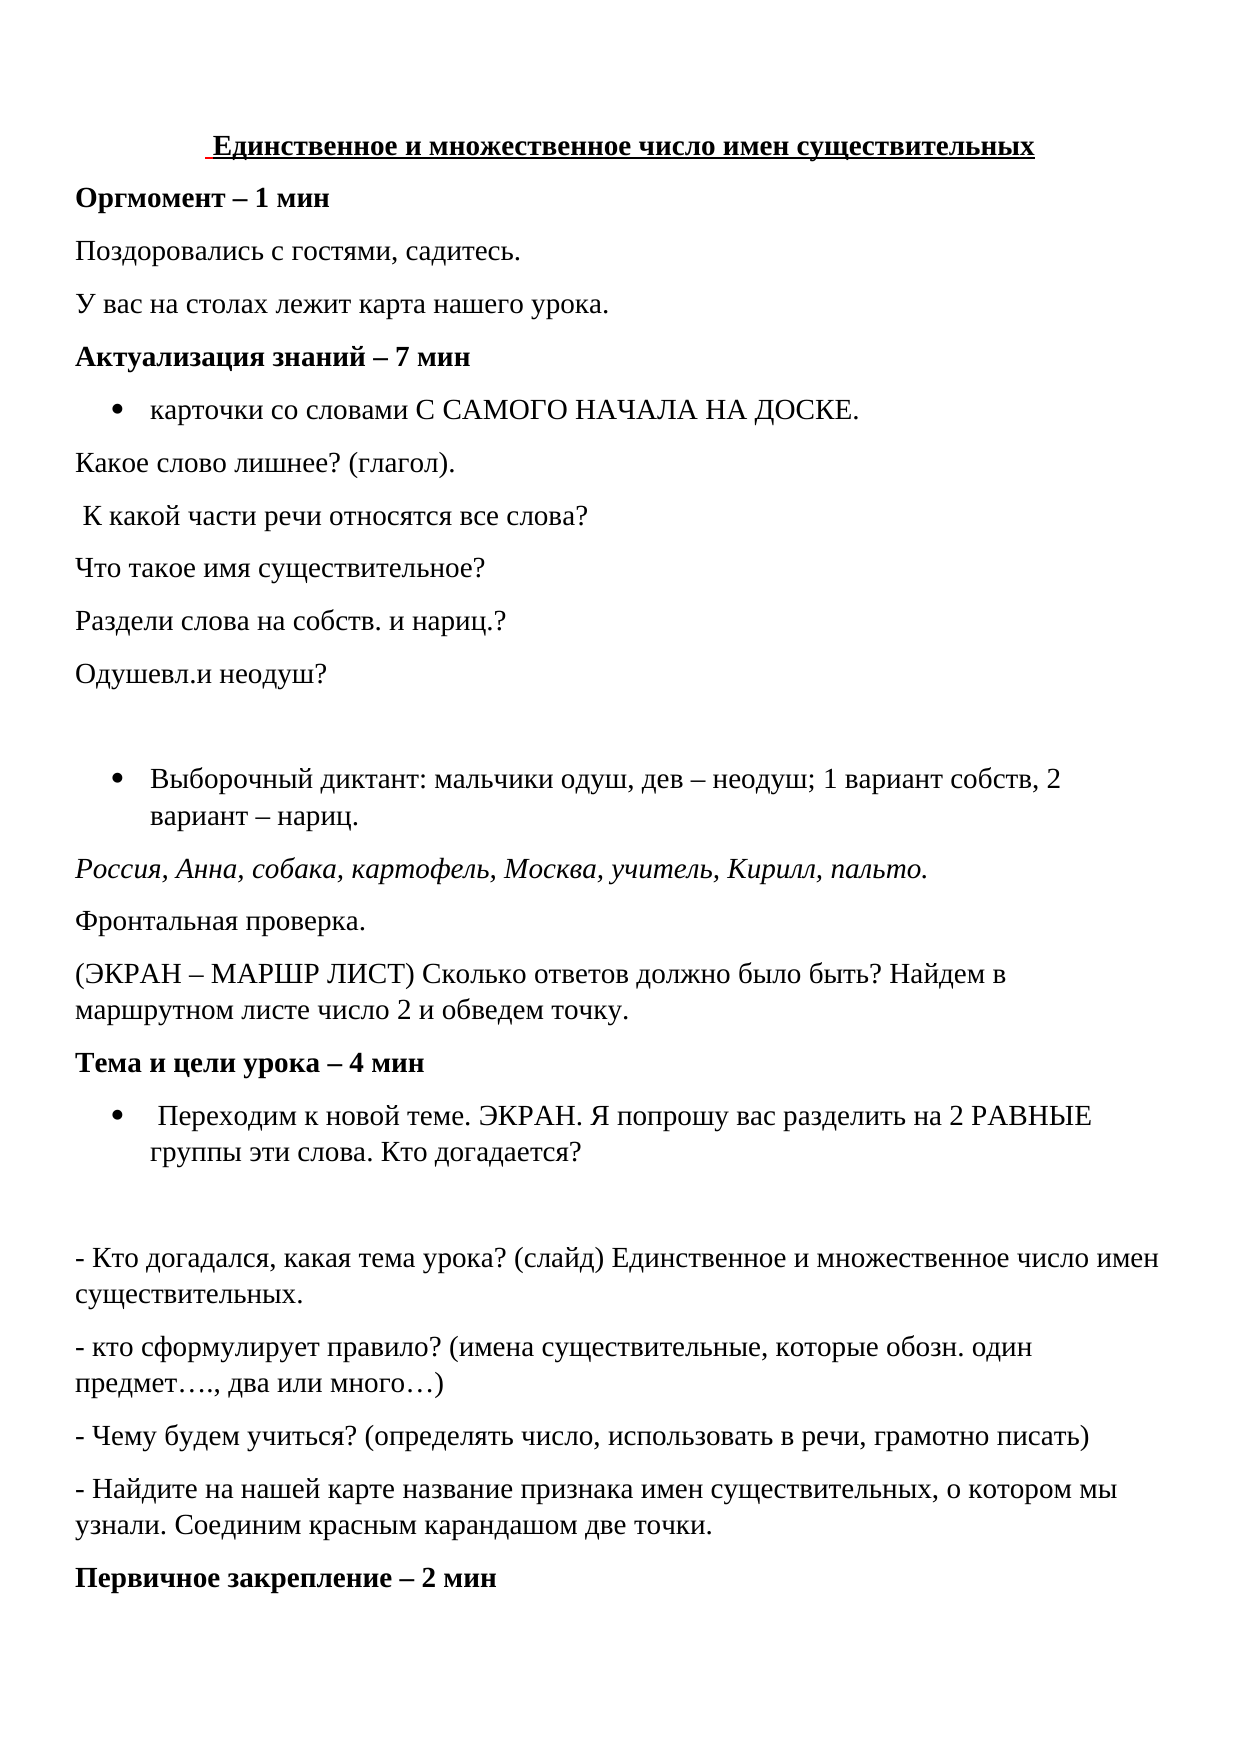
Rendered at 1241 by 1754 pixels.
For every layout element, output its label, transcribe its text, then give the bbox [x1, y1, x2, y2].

text - кто сформулирует правило? (имена существительные, которые обозн. один предмет…., два или много…) [75, 1329, 1165, 1399]
list Выборочный диктант: мальчики одуш, дев – неодуш; 1 вариант собств, 2 вариант – нариц. [112, 762, 1165, 831]
text Россия, Анна, собака, картофель, Москва, учитель, Кирилл, пальто. [75, 851, 1165, 884]
text - Кто догадался, какая тема урока? (слайд) Единственное и множественное число имен существительных. [75, 1240, 1165, 1310]
text Одушевл.и неодуш? [75, 656, 1165, 689]
text Оргмомент – 1 мин [75, 181, 1165, 214]
text Единственное и множественное число имен существительных [75, 128, 1165, 161]
text Актуализация знаний – 7 мин [75, 339, 1165, 373]
text Поздоровались с гостями, садитесь. [75, 233, 1165, 267]
text Тема и цели урока – 4 мин [75, 1045, 1165, 1079]
text Что такое имя существительное? [75, 550, 1165, 584]
text К какой части речи относятся все слова? [75, 498, 1165, 531]
text Раздели слова на собств. и нариц.? [75, 603, 1165, 637]
text Какое слово лишнее? (глагол). [75, 445, 1165, 478]
list карточки со словами С САМОГО НАЧАЛА НА ДОСКЕ. [112, 392, 1165, 426]
text Фронтальная проверка. [75, 903, 1165, 937]
text Первичное закрепление – 2 мин [75, 1560, 1165, 1593]
text - Чему будем учиться? (определять число, использовать в речи, грамотно писать) [75, 1418, 1165, 1451]
text (ЭКРАН – МАРШР ЛИСТ) Сколько ответов должно было быть? Найдем в маршрутном листе число 2 и обведем точку. [75, 956, 1165, 1026]
list Переходим к новой теме. ЭКРАН. Я попрошу вас разделить на 2 РАВНЫЕ группы эти слова. Кто догадается? [112, 1098, 1165, 1168]
text У вас на столах лежит карта нашего урока. [75, 286, 1165, 320]
text - Найдите на нашей карте название признака имен существительных, о котором мы узнали. Соединим красным карандашом две точки. [75, 1471, 1165, 1540]
